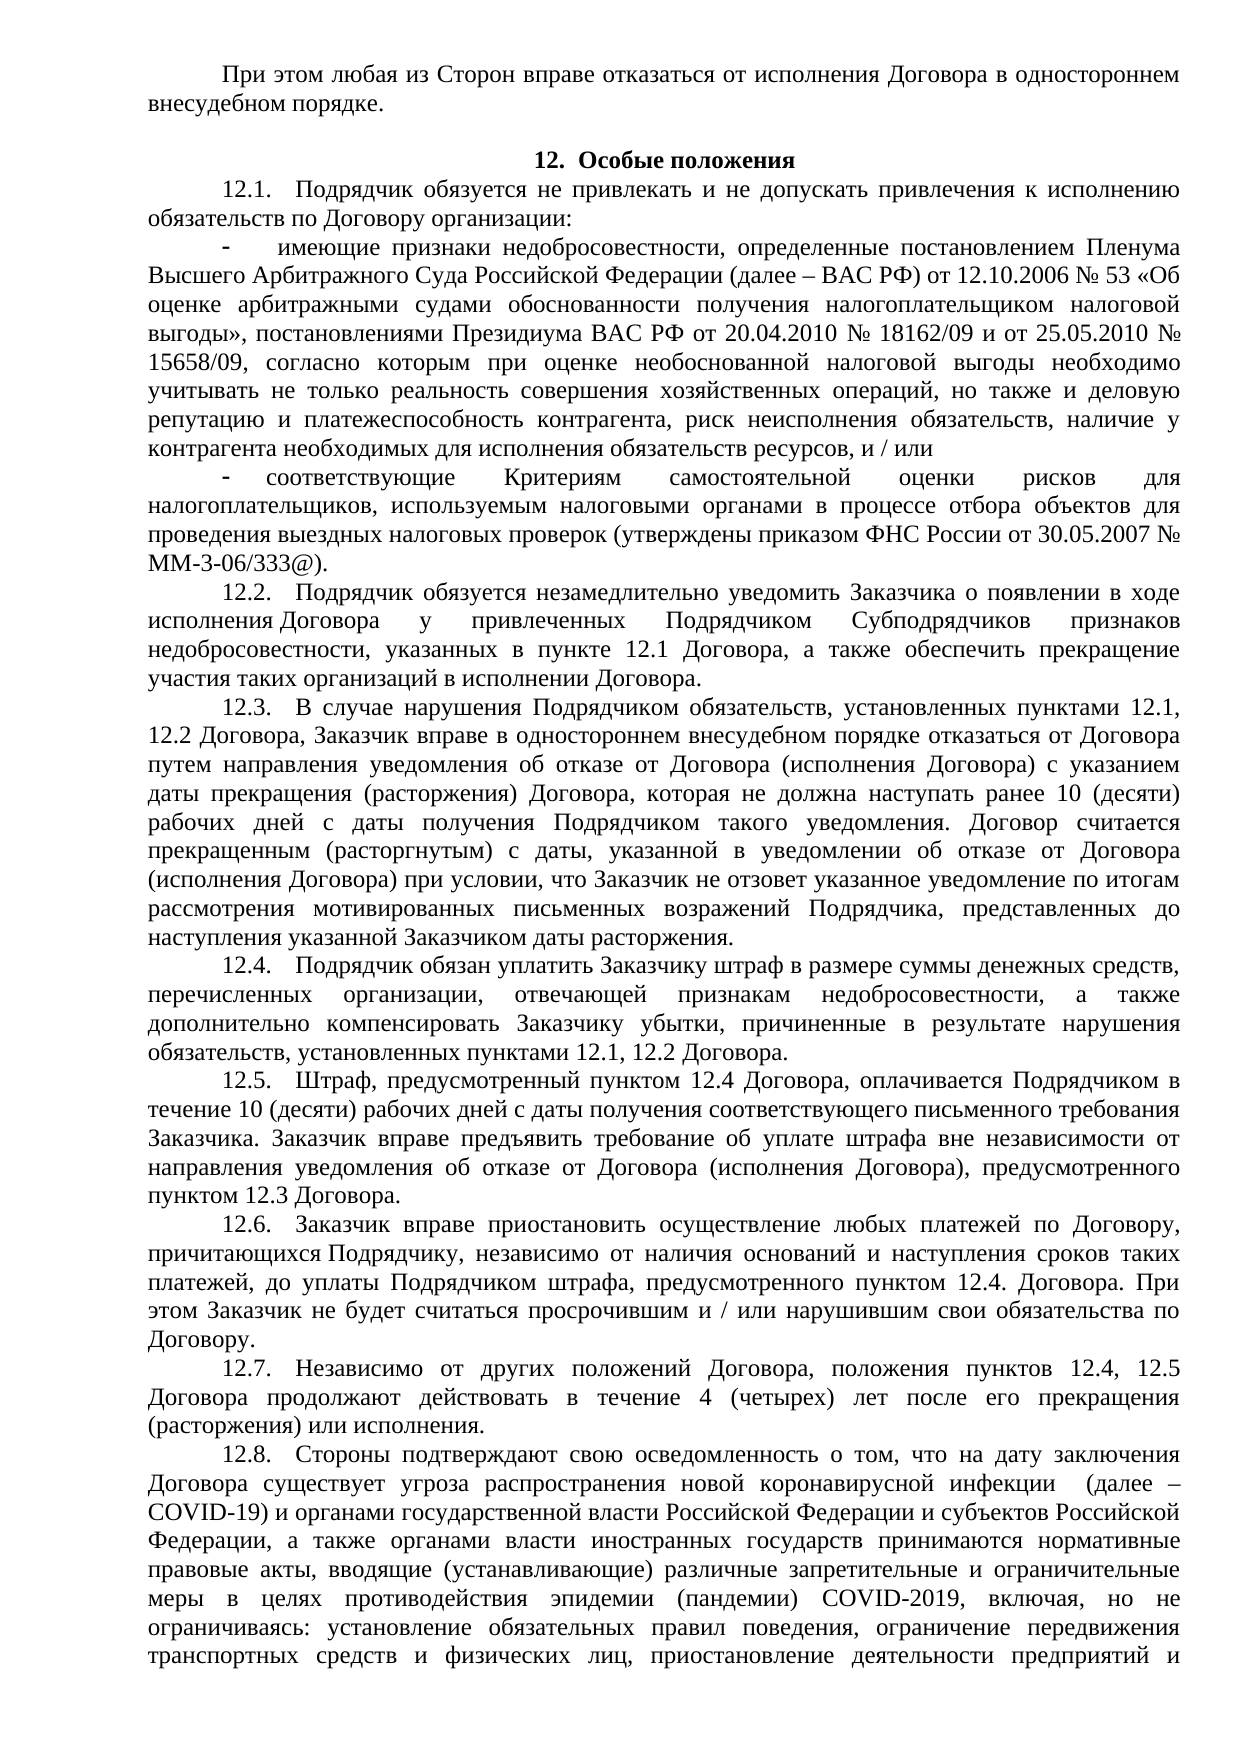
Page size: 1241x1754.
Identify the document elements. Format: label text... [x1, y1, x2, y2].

list Особые положения [148, 145, 1181, 174]
list Заказчик вправе приостановить осуществление любых платежей по Договору, причитающихся Подрядчику, независимо от наличия оснований и наступления сроков таких платежей, до уплаты Подрядчиком штрафа, предусмотренного пунктом 12.4. Договора. При этом Заказчик не будет считаться просрочившим и / или нарушившим свои обязательства по Договору. [148, 1209, 1181, 1353]
list Штраф, предусмотренный пунктом 12.4 Договора, оплачивается Подрядчиком в течение 10 (десяти) рабочих дней с даты получения соответствующего письменного требования Заказчика. Заказчик вправе предъявить требование об уплате штрафа вне независимости от направления уведомления об отказе от Договора (исполнения Договора), предусмотренного пунктом 12.3 Договора. [148, 1065, 1181, 1209]
list соответствующие Критериям самостоятельной оценки рисков для налогоплательщиков, используемым налоговыми органами в процессе отбора объектов для проведения выездных налоговых проверок (утверждены приказом ФНС России от 30.05.2007 № ММ-3-06/333@). [148, 462, 1181, 577]
list Подрядчик обязуется не привлекать и не допускать привлечения к исполнению обязательств по Договору организации: [148, 174, 1181, 232]
list В случае нарушения Подрядчиком обязательств, установленных пунктами 12.1, 12.2 Договора, Заказчик вправе в одностороннем внесудебном порядке отказаться от Договора путем направления уведомления об отказе от Договора (исполнения Договора) с указанием даты прекращения (расторжения) Договора, которая не должна наступать ранее 10 (десяти) рабочих дней с даты получения Подрядчиком такого уведомления. Договор считается прекращенным (расторгнутым) с даты, указанной в уведомлении об отказе от Договора (исполнения Договора) при условии, что Заказчик не отзовет указанное уведомление по итогам рассмотрения мотивированных письменных возражений Подрядчика, представленных до наступления указанной Заказчиком даты расторжения. [148, 692, 1181, 950]
list Подрядчик обязан уплатить Заказчику штраф в размере суммы денежных средств, перечисленных организации, отвечающей признакам недобросовестности, а также дополнительно компенсировать Заказчику убытки, причиненные в результате нарушения обязательств, установленных пунктами 12.1, 12.2 Договора. [148, 950, 1181, 1065]
list Подрядчик обязуется незамедлительно уведомить Заказчика о появлении в ходе исполнения Договора у привлеченных Подрядчиком Субподрядчиков признаков недобросовестности, указанных в пункте 12.1 Договора, а также обеспечить прекращение участия таких организаций в исполнении Договора. [148, 577, 1181, 692]
list Независимо от других положений Договора, положения пунктов 12.4, 12.5 Договора продолжают действовать в течение 4 (четырех) лет после его прекращения (расторжения) или исполнения. [148, 1353, 1181, 1439]
list имеющие признаки недобросовестности, определенные постановлением Пленума Высшего Арбитражного Суда Российской Федерации (далее – ВАС РФ) от 12.10.2006 № 53 «Об оценке арбитражными судами обоснованности получения налогоплательщиком налоговой выгоды», постановлениями Президиума ВАС РФ от 20.04.2010 № 18162/09 и от 25.05.2010 № 15658/09, согласно которым при оценке необоснованной налоговой выгоды необходимо учитывать не только реальность совершения хозяйственных операций, но также и деловую репутацию и платежеспособность контрагента, риск неисполнения обязательств, наличие у контрагента необходимых для исполнения обязательств ресурсов, и / или [148, 232, 1181, 462]
list При этом любая из Сторон вправе отказаться от исполнения Договора в одностороннем внесудебном порядке. [148, 59, 1181, 117]
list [148, 1439, 1181, 1669]
